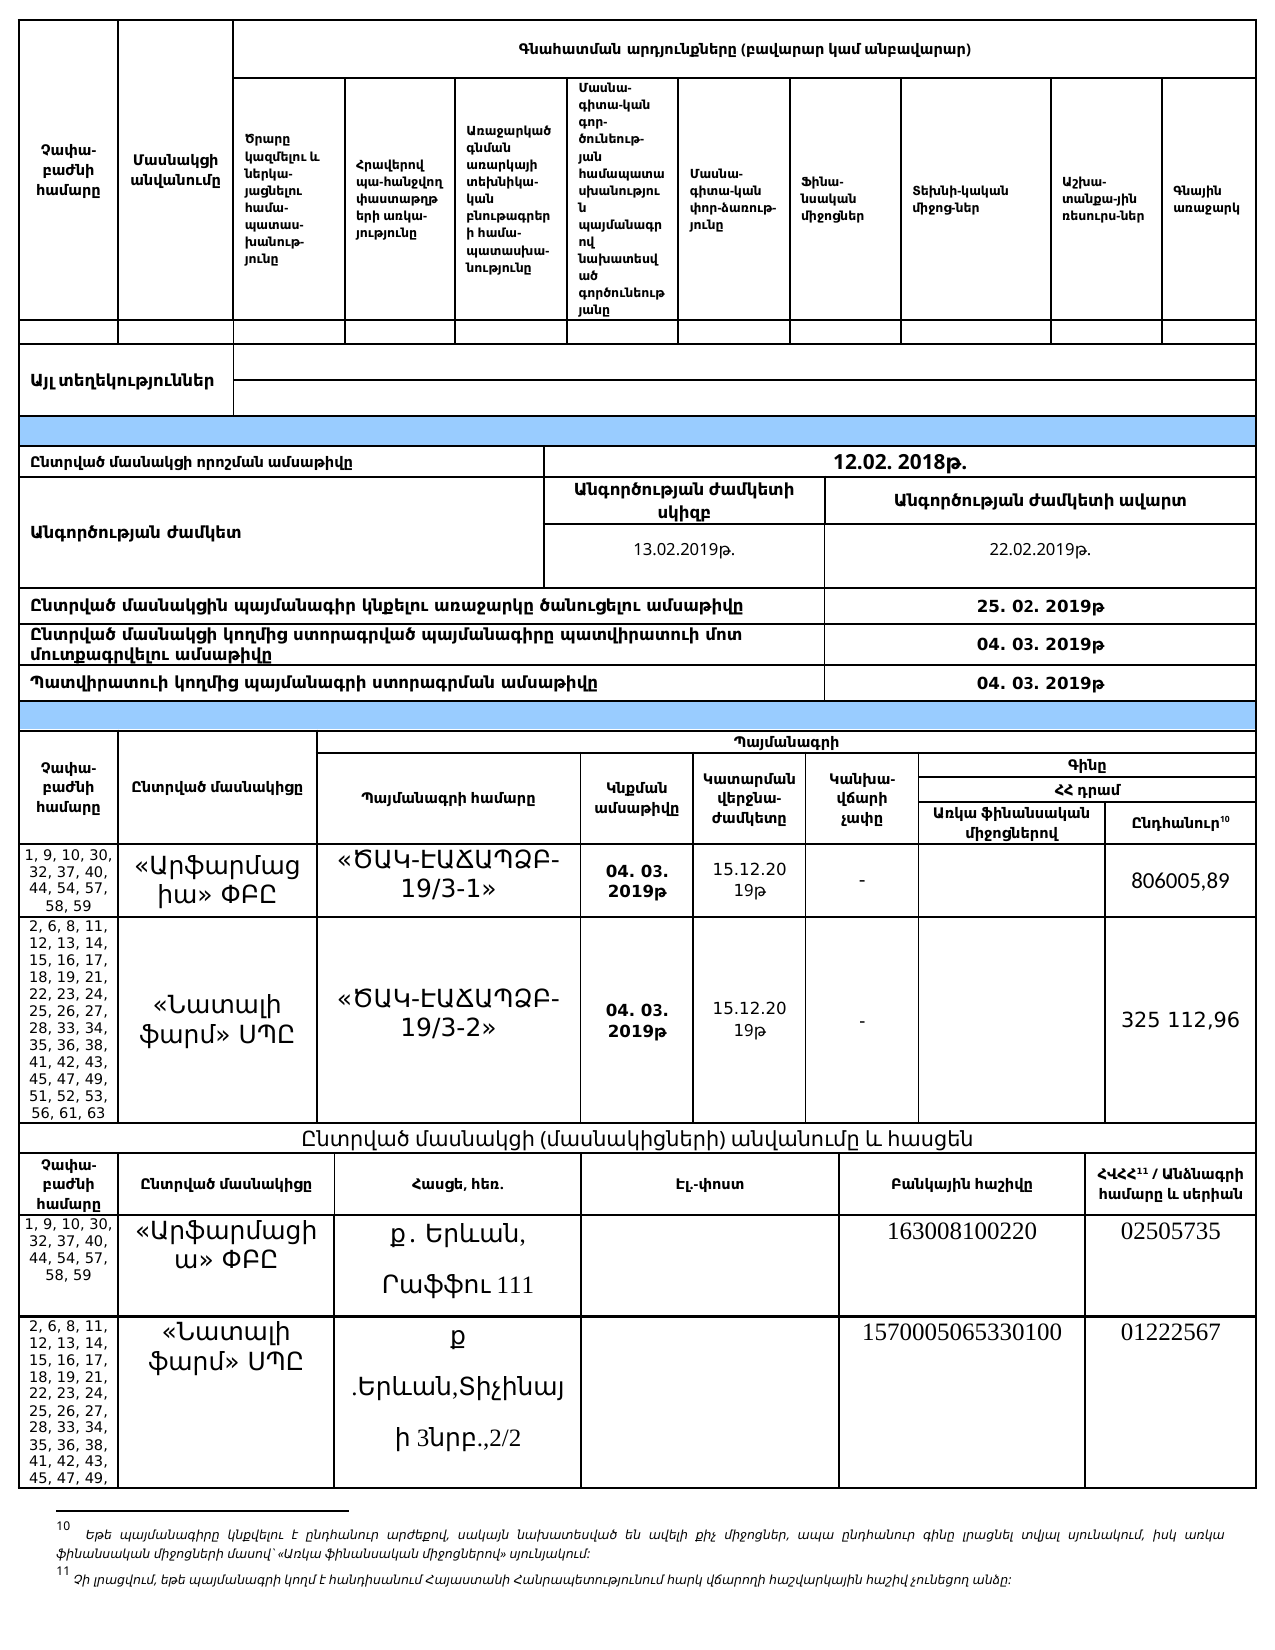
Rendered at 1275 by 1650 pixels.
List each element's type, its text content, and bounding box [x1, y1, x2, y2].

table_cell [20, 702, 1255, 729]
table_cell [679, 321, 789, 343]
table_cell [20, 417, 1255, 445]
table_cell 12.02. 2018թ. [545, 447, 1255, 476]
table_cell Հրավերով պա-հանջվող փաստաթղթերի առկա-յությունը [346, 79, 454, 318]
table_cell Ընտրված մասնակցի որոշման ամսաթիվը [20, 447, 543, 476]
table_cell Անգործության ժամկետի սկիզբ [545, 478, 824, 523]
table_cell [20, 321, 117, 343]
table_cell ՀՀ դրամ [919, 778, 1255, 801]
table_cell 163008100220 [840, 1216, 1084, 1315]
table_cell ՀՎՀՀ / Անձնագրի համարը և սերիան [1086, 1154, 1255, 1214]
table_cell Ընտրված մասնակիցը [119, 732, 316, 843]
table_cell [234, 381, 1255, 415]
table_cell Առկա ֆինանսական միջոցներով [919, 803, 1104, 843]
table_cell 1, 9, 10, 30, 32, 37, 40, 44, 54, 57, 58, 59 [20, 845, 117, 916]
table_cell Չափա-բաժնի համարը [20, 1154, 117, 1214]
table_cell [919, 845, 1104, 916]
table_cell [582, 1318, 838, 1487]
table_cell - [806, 918, 918, 1122]
table_cell [346, 321, 454, 343]
table_cell 01222567 [1086, 1318, 1255, 1487]
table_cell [20, 1318, 117, 1487]
table_cell 04. 03. 2019թ [825, 625, 1255, 664]
table_cell Կանխա-վճարի չափը [806, 754, 918, 843]
table_cell [119, 321, 233, 343]
table_cell Ֆինա-նսական միջոցներ [791, 79, 900, 318]
table_cell Ընտրված մասնակցի (մասնակիցների) անվանումը և հասցեն [20, 1124, 1255, 1152]
table_cell Մասնա-գիտա-կան գոր-ծունեութ-յան համապատասխանություն պայմանագրով նախատեսված գործունեությանը [568, 79, 677, 318]
table_cell Աշխա-տանքա-յին ռեսուրս-ներ [1052, 79, 1161, 318]
table_cell Կնքման ամսաթիվը [581, 754, 692, 843]
table_cell Ընտրված մասնակիցը [119, 1154, 334, 1214]
table_cell Այլ տեղեկություններ [20, 345, 233, 415]
table_cell Գինը [919, 754, 1255, 776]
table_cell Գնային առաջարկ [1163, 79, 1255, 318]
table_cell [335, 1318, 580, 1487]
table_cell 806005,89 [1106, 845, 1255, 916]
table_cell «Արֆարմացիա» ՓԲԸ [119, 845, 316, 916]
table_cell 15.12.2019թ [694, 845, 805, 916]
table_cell 15.12.2019թ [694, 918, 805, 1122]
table_cell Ընդհանուր [1106, 803, 1255, 843]
table_cell Մասնա-գիտա-կան փոր-ձառութ-յունը [679, 79, 789, 318]
table_cell Գնահատման արդյունքները (բավարար կամ անբավարար) [234, 21, 1255, 77]
table_cell [234, 321, 344, 343]
table_cell 1, 9, 10, 30, 32, 37, 40, 44, 54, 57, 58, 59 [20, 1216, 117, 1315]
table_cell [234, 345, 1255, 379]
table_cell Էլ.-փոստ [582, 1154, 838, 1214]
table_cell [791, 321, 900, 343]
table_cell [456, 321, 566, 343]
table_cell 25. 02. 2019թ [825, 589, 1255, 623]
table_cell - [806, 845, 918, 916]
table_cell Անգործության ժամկետի ավարտ [826, 478, 1255, 523]
table_cell [919, 918, 1104, 1122]
table_cell 13.02.2019թ. [545, 525, 824, 587]
table_cell «Արֆարմացիա» ՓԲԸ [119, 1216, 333, 1315]
table_cell Պայմանագրի համարը [318, 754, 580, 843]
table_cell 2, 6, 8, 11, 12, 13, 14, 15, 16, 17, 18, 19, 21, 22, 23, 24, 25, 26, 27, 28, 33, 34, 35, 36, 38, 41, 42, 43, 45, 47, 49, 51, 52, 53, 56, 61, 63 [20, 918, 117, 1122]
table_cell 1570005065330100 [840, 1318, 1084, 1487]
table_cell [902, 321, 1050, 343]
table_cell Ծրարը կազմելու և ներկա-յացնելու համա-պատաս-խանութ-յունը [234, 79, 344, 318]
table_cell Տեխնի-կական միջոց-ներ [902, 79, 1050, 318]
table_cell 04. 03. 2019թ [581, 918, 692, 1122]
table_cell Չափա-բաժնի համարը [20, 732, 117, 843]
table_cell «Նատալի ֆարմ» ՍՊԸ [119, 918, 316, 1122]
table_cell Առաջարկած գնման առարկայի տեխնիկա-կան բնութագրերի համա-պատասխա-նությունը [456, 79, 566, 318]
table_cell «Նատալի ֆարմ» ՍՊԸ [119, 1318, 333, 1487]
table_cell Պատվիրատուի կողմից պայմանագրի ստորագրման ամսաթիվը [20, 666, 824, 699]
table_cell Մասնակցի անվանումը [119, 21, 232, 318]
table_cell Ընտրված մասնակցին պայմանագիր կնքելու առաջարկը ծանուցելու ամսաթիվը [20, 589, 824, 623]
table_cell [1163, 321, 1255, 343]
table_cell [568, 321, 677, 343]
table_cell ք․ Երևան, Րաֆֆու 111 [335, 1216, 580, 1315]
table_cell Ընտրված մասնակցի կողմից ստորագրված պայմանագիրը պատվիրատուի մոտ մուտքագրվելու ամսաթիվը [20, 625, 824, 664]
table_cell Կատարման վերջնա-ժամկետը [694, 754, 805, 843]
table_cell 04. 03. 2019թ [581, 845, 692, 916]
table_cell 22.02.2019թ. [825, 525, 1255, 587]
table_cell 04. 03. 2019թ [825, 666, 1255, 699]
table_cell «ԾԱԿ-ԷԱՃԱՊՁԲ-19/3-1» [318, 845, 580, 916]
table_cell [1052, 321, 1161, 343]
table_cell Չափա-բաժնի համարը [20, 21, 117, 318]
table_cell 02505735 [1086, 1216, 1255, 1315]
table_cell Պայմանագրի [318, 732, 1255, 752]
table_cell Հասցե, հեռ. [335, 1154, 580, 1214]
table_cell Անգործության ժամկետ [20, 478, 543, 587]
table_cell «ԾԱԿ-ԷԱՃԱՊՁԲ-19/3-2» [318, 918, 580, 1122]
table_cell 325 112,96 [1106, 918, 1255, 1122]
table_cell Բանկային հաշիվը [840, 1154, 1084, 1214]
table_cell [582, 1216, 838, 1315]
